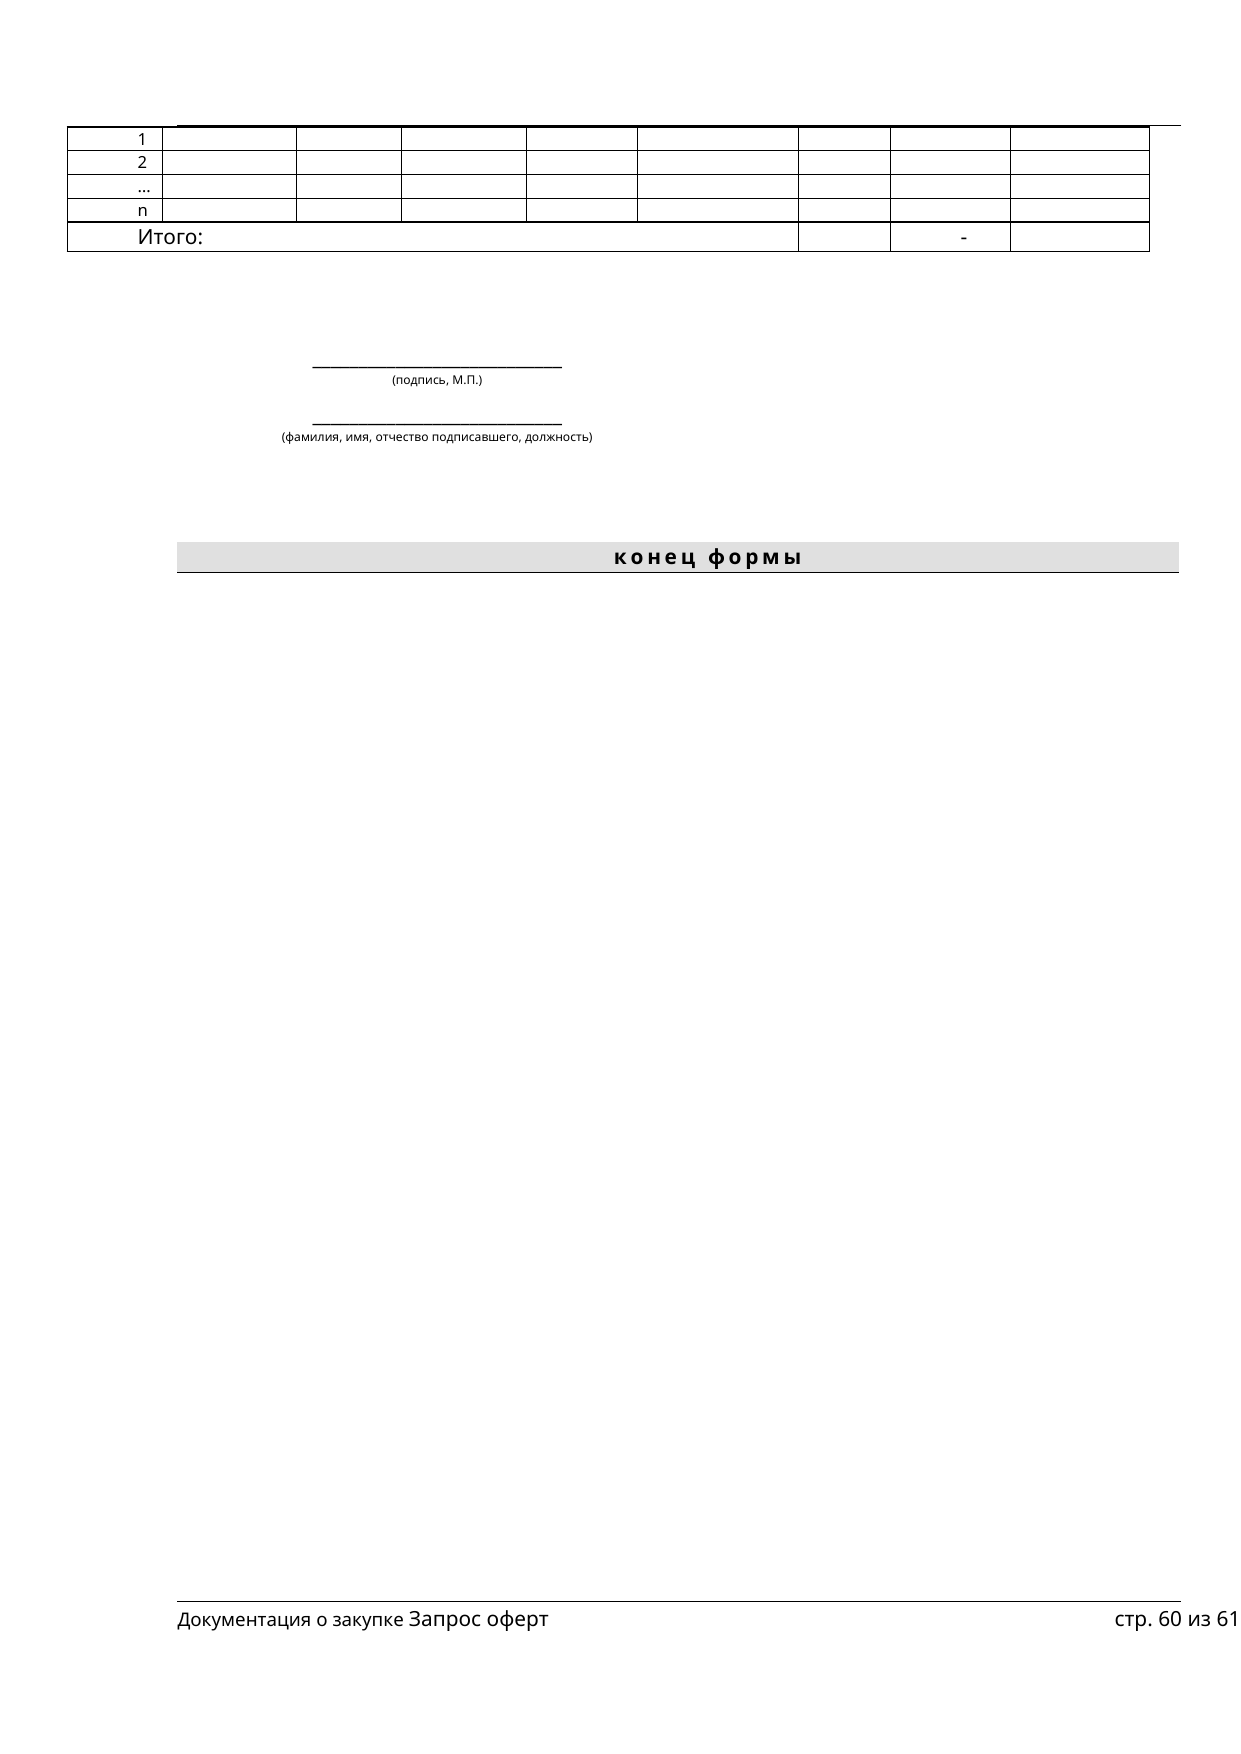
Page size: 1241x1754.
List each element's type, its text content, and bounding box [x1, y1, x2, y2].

table_cell [163, 175, 296, 198]
table_cell [891, 175, 1010, 198]
table_cell [1011, 199, 1149, 221]
table_cell [402, 128, 526, 150]
table_cell [1011, 128, 1149, 150]
table_cell [297, 175, 401, 198]
table_cell [402, 151, 526, 174]
table_cell [297, 128, 401, 150]
table_cell [527, 199, 637, 221]
text ___________________________ [177, 343, 638, 371]
table_cell [402, 199, 526, 221]
table_cell [799, 151, 890, 174]
table_cell [799, 223, 890, 251]
table_cell 2 [68, 151, 162, 174]
table_cell [891, 151, 1010, 174]
table_cell [891, 128, 1010, 150]
table_cell Итого: [68, 223, 798, 251]
table_cell [1011, 175, 1149, 198]
table_cell [891, 199, 1010, 221]
table_cell [297, 199, 401, 221]
table_cell [163, 128, 296, 150]
text ___________________________ [177, 400, 638, 428]
text (подпись, М.П.) [177, 371, 638, 400]
text (фамилия, имя, отчество подписавшего, должность) [177, 428, 638, 457]
table_cell [638, 128, 798, 150]
table_cell 1 [68, 128, 162, 150]
table_cell [799, 128, 890, 150]
table_cell [527, 175, 637, 198]
table_cell [527, 128, 637, 150]
table_cell [638, 175, 798, 198]
table_cell [163, 199, 296, 221]
table_cell [638, 151, 798, 174]
table_cell [1011, 223, 1149, 251]
table_cell [799, 199, 890, 221]
table_cell [527, 151, 637, 174]
table_cell - [891, 223, 1010, 251]
table_cell [1011, 151, 1149, 174]
table_cell [799, 175, 890, 198]
table_cell … [68, 175, 162, 198]
table_cell [402, 175, 526, 198]
table_cell [638, 199, 798, 221]
text конец формы [177, 542, 1179, 572]
table_cell [297, 151, 401, 174]
table_cell [163, 151, 296, 174]
table_cell n [68, 199, 162, 221]
